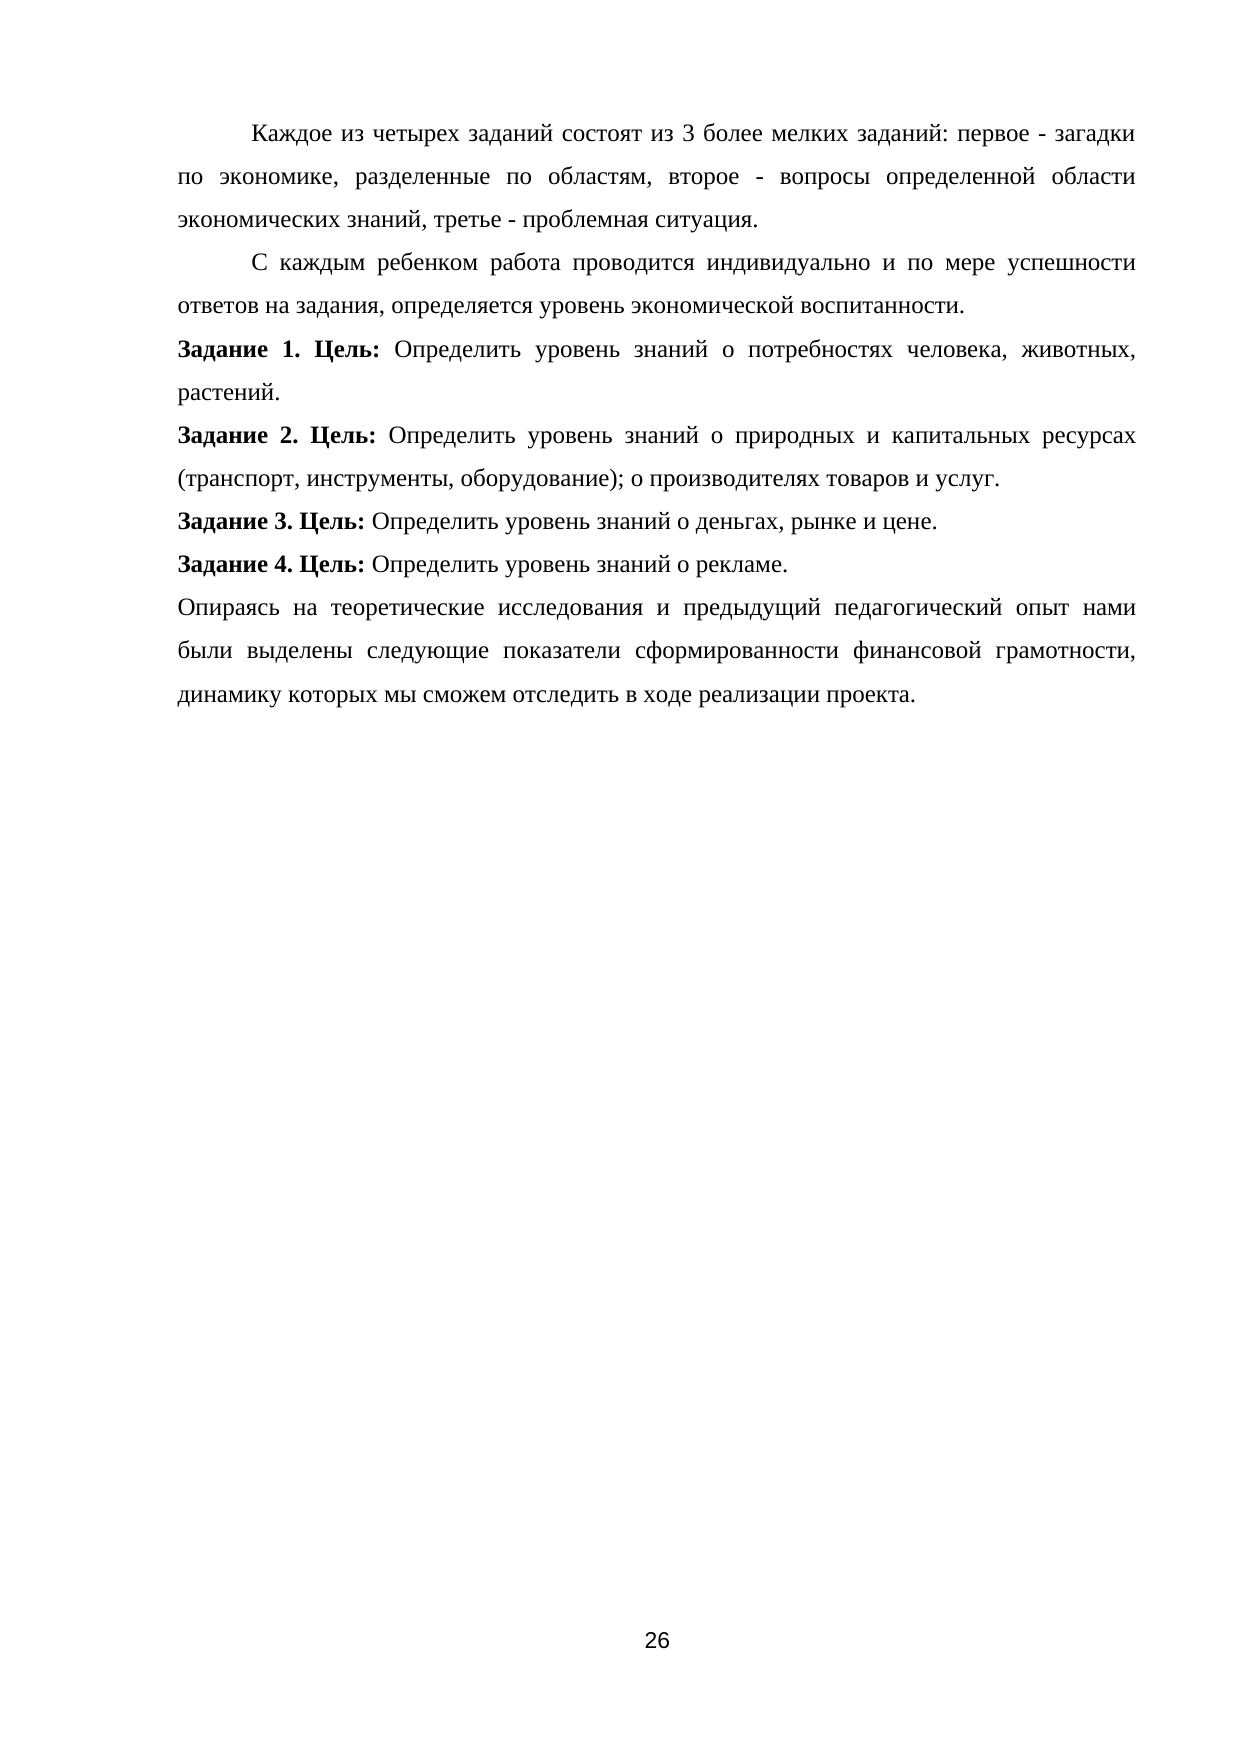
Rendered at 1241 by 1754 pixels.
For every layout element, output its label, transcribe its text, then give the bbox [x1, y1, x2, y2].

text Задание 1. Цель: Определить уровень знаний о потребностях человека, животных, растений. [177, 334, 1137, 406]
text Задание 3. Цель: Определить уровень знаний о деньгах, рынке и цене. [177, 506, 1137, 535]
text Опираясь на теоретические исследования и предыдущий педагогический опыт нами были выделены следующие показатели сформированности финансовой грамотности, динамику которых мы сможем отследить в ходе реализации проекта. [177, 592, 1137, 707]
text Каждое из четырех заданий состоят из 3 более мелких заданий: первое - загадки по экономике, разделенные по областям, второе - вопросы определенной области экономических знаний, третье - проблемная ситуация. [177, 118, 1137, 233]
text С каждым ребенком работа проводится индивидуально и по мере успешности ответов на задания, определяется уровень экономической воспитанности. [177, 247, 1137, 319]
text Задание 4. Цель: Определить уровень знаний о рекламе. [177, 549, 1137, 578]
text Задание 2. Цель: Определить уровень знаний о природных и капитальных ресурсах (транспорт, инструменты, оборудование); о производителях товаров и услуг. [177, 420, 1137, 492]
